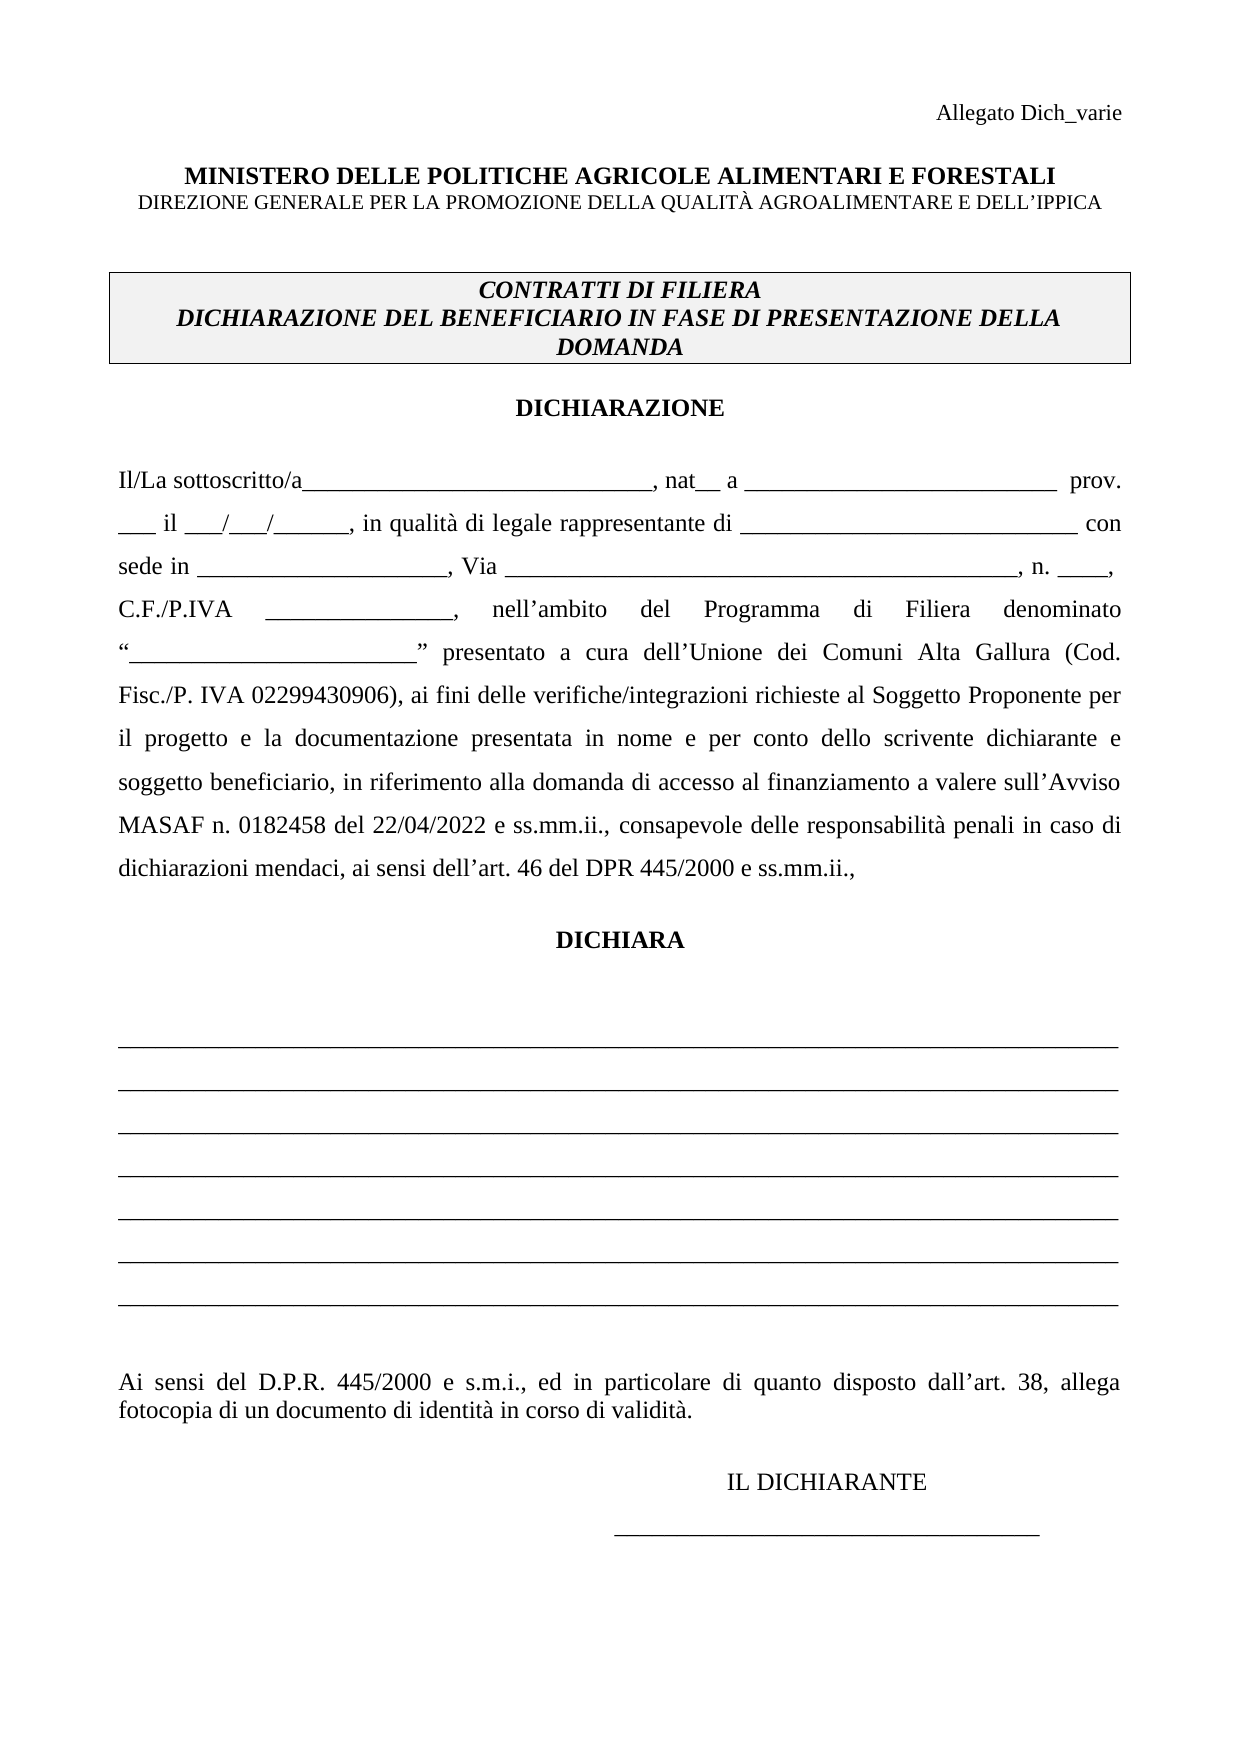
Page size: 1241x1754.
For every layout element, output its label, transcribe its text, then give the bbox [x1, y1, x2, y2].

text DICHIARAZIONE DEL BENEFICIARIO IN FASE DI PRESENTAZIONE DELLA DOMANDA [110, 300, 1130, 363]
text CONTRATTI DI FILIERA [110, 273, 1130, 300]
text DICHIARAZIONE [118, 393, 1122, 422]
subtitle DICHIARA [118, 925, 1122, 953]
text MINISTERO DELLE POLITICHE AGRICOLE ALIMENTARI E FORESTALI [118, 161, 1122, 190]
text IL DICHIARANTE [118, 1467, 1122, 1496]
text Ai sensi del D.P.R. 445/2000 e s.m.i., ed in particolare di quanto disposto dall’art. 38, allega fotocopia di un documento di identità in corso di validità. [118, 1367, 1122, 1424]
text DIREZIONE GENERALE PER LA PROMOZIONE DELLA QUALITÀ AGROALIMENTARE E DELL’IPPICA [118, 190, 1122, 214]
text ________________________________________________________________________________________________________________________________________________________________________________________________________________________________________________________________________________________________________________________________________________________________________________________________________________________________________________________________________________________________________________________________________________________________________________ [118, 1022, 1122, 1309]
text __________________________________ [118, 1510, 1122, 1539]
text Il/La sottoscritto/a____________________________, nat__ a _________________________ prov. ___ il ___/___/______, in qualità di legale rappresentante di ___________________________ con sede in ____________________, Via _________________________________________, n. ____, C.F./P.IVA _______________, nell’ambito del Programma di Filiera denominato “_______________________” presentato a cura dell’Unione dei Comuni Alta Gallura (Cod. Fisc./P. IVA 02299430906), ai fini delle verifiche/integrazioni richieste al Soggetto Proponente per il progetto e la documentazione presentata in nome e per conto dello scrivente dichiarante e soggetto beneficiario, in riferimento alla domanda di accesso al finanziamento a valere sull’Avviso MASAF n. 0182458 del 22/04/2022 e ss.mm.ii., consapevole delle responsabilità penali in caso di dichiarazioni mendaci, ai sensi dell’art. 46 del DPR 445/2000 e ss.mm.ii., [118, 465, 1122, 882]
